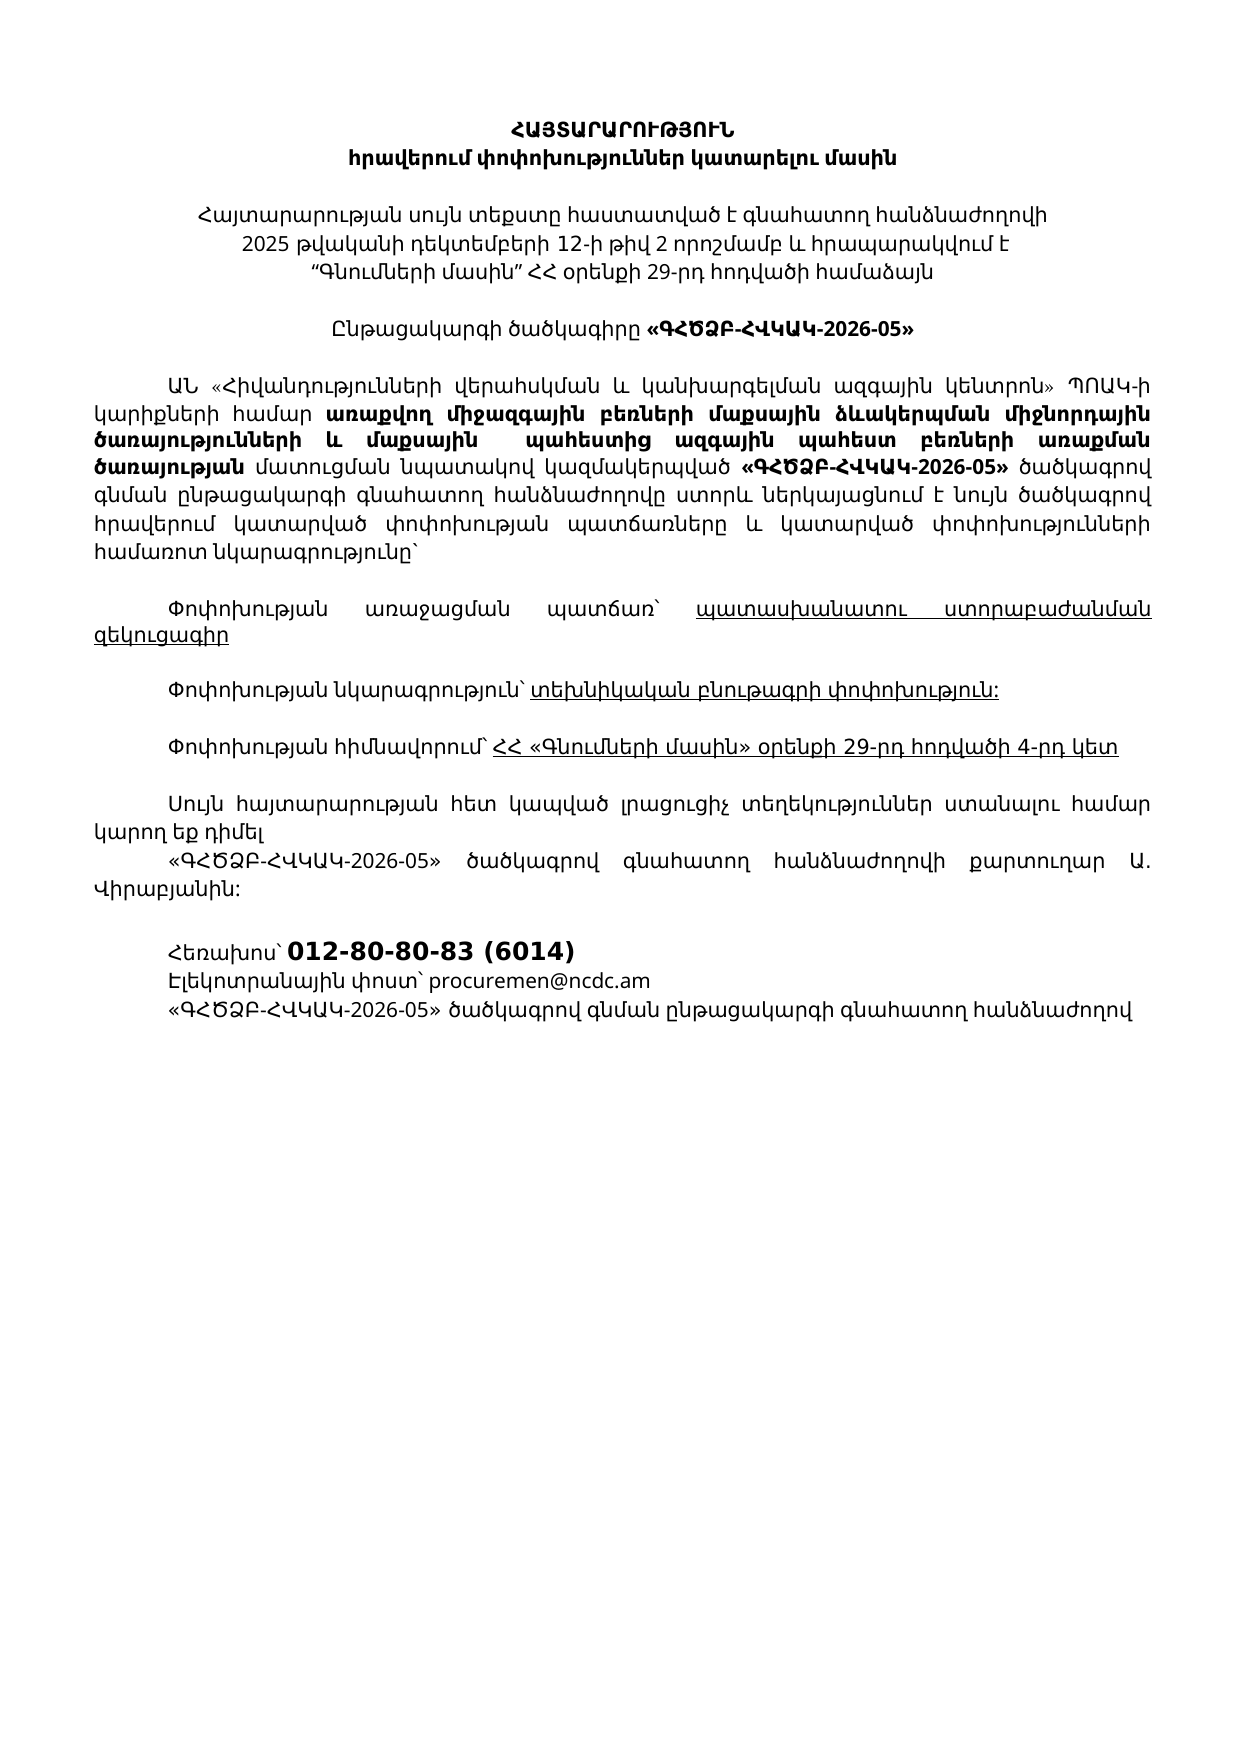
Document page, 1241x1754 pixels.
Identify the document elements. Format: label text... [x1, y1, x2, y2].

text «ԳՀԾՁԲ-ՀՎԿԱԿ-2026-05» ծածկագրով գնման ընթացակարգի գնահատող հանձնաժողով [94, 995, 1152, 1023]
subtitle ԱՆ Հիվանդությունների վերահսկման և կանխարգելման ազգային կենտրոն ՊՈԱԿ-ի կարիքների համար առաքվող միջազգային բեռների մաքսային ձևակերպման միջնորդային ծառայությունների և մաքսային պահեստից ազգային պահեստ բեռների առաքման ծառայության մատուցման նպատակով կազմակերպված «ԳՀԾՁԲ-ՀՎԿԱԿ-2026-05» ծածկագրով գնման ընթացակարգի գնահատող հանձնաժողովը ստորև ներկայացնում է նույն ծածկագրով հրավերում կատարված փոփոխության պատճառները և կատարված փոփոխությունների համառոտ նկարագրությունը` [94, 371, 1152, 566]
text «ԳՀԾՁԲ-ՀՎԿԱԿ-2026-05» ծածկագրով գնահատող հանձնաժողովի քարտուղար Ա. Վիրաբյանին: [94, 846, 1152, 903]
subtitle 2025 թվականի դեկտեմբերի 12-ի թիվ 2 որոշմամբ և հրապարակվում է [94, 229, 1152, 257]
text Սույն հայտարարության հետ կապված լրացուցիչ տեղեկություններ ստանալու համար կարող եք դիմել [94, 789, 1152, 846]
subtitle Հայտարարության սույն տեքստը հաստատված է գնահատող հանձնաժողովի [94, 200, 1152, 229]
text հրավերում փոփոխություններ կատարելու մասին [94, 143, 1152, 172]
text Փոփոխության նկարագրություն՝ տեխնիկական բնութագրի փոփոխություն: [94, 675, 1152, 704]
text Փոփոխության առաջացման պատճառ՝ պատասխանատու ստորաբաժանման զեկուցագիր [94, 594, 1152, 647]
text Փոփոխության հիմնավորում՝ ՀՀ «Գնումների մասին» օրենքի 29-րդ հոդվածի 4-րդ կետ [94, 732, 1152, 761]
text ՀԱՅՏԱՐԱՐՈՒԹՅՈՒՆ [94, 115, 1152, 143]
text Հեռախոս՝ 012-80-80-83 (6014) [94, 937, 1152, 966]
subtitle Ընթացակարգի ծածկագիրը «ԳՀԾՁԲ-ՀՎԿԱԿ-2026-05» [94, 314, 1152, 342]
text Էլեկոտրանային փոստ՝ procuremen@ncdc.am [94, 966, 1152, 995]
subtitle “Գնումների մասին” ՀՀ օրենքի 29-րդ հոդվածի համաձայն [94, 257, 1152, 286]
